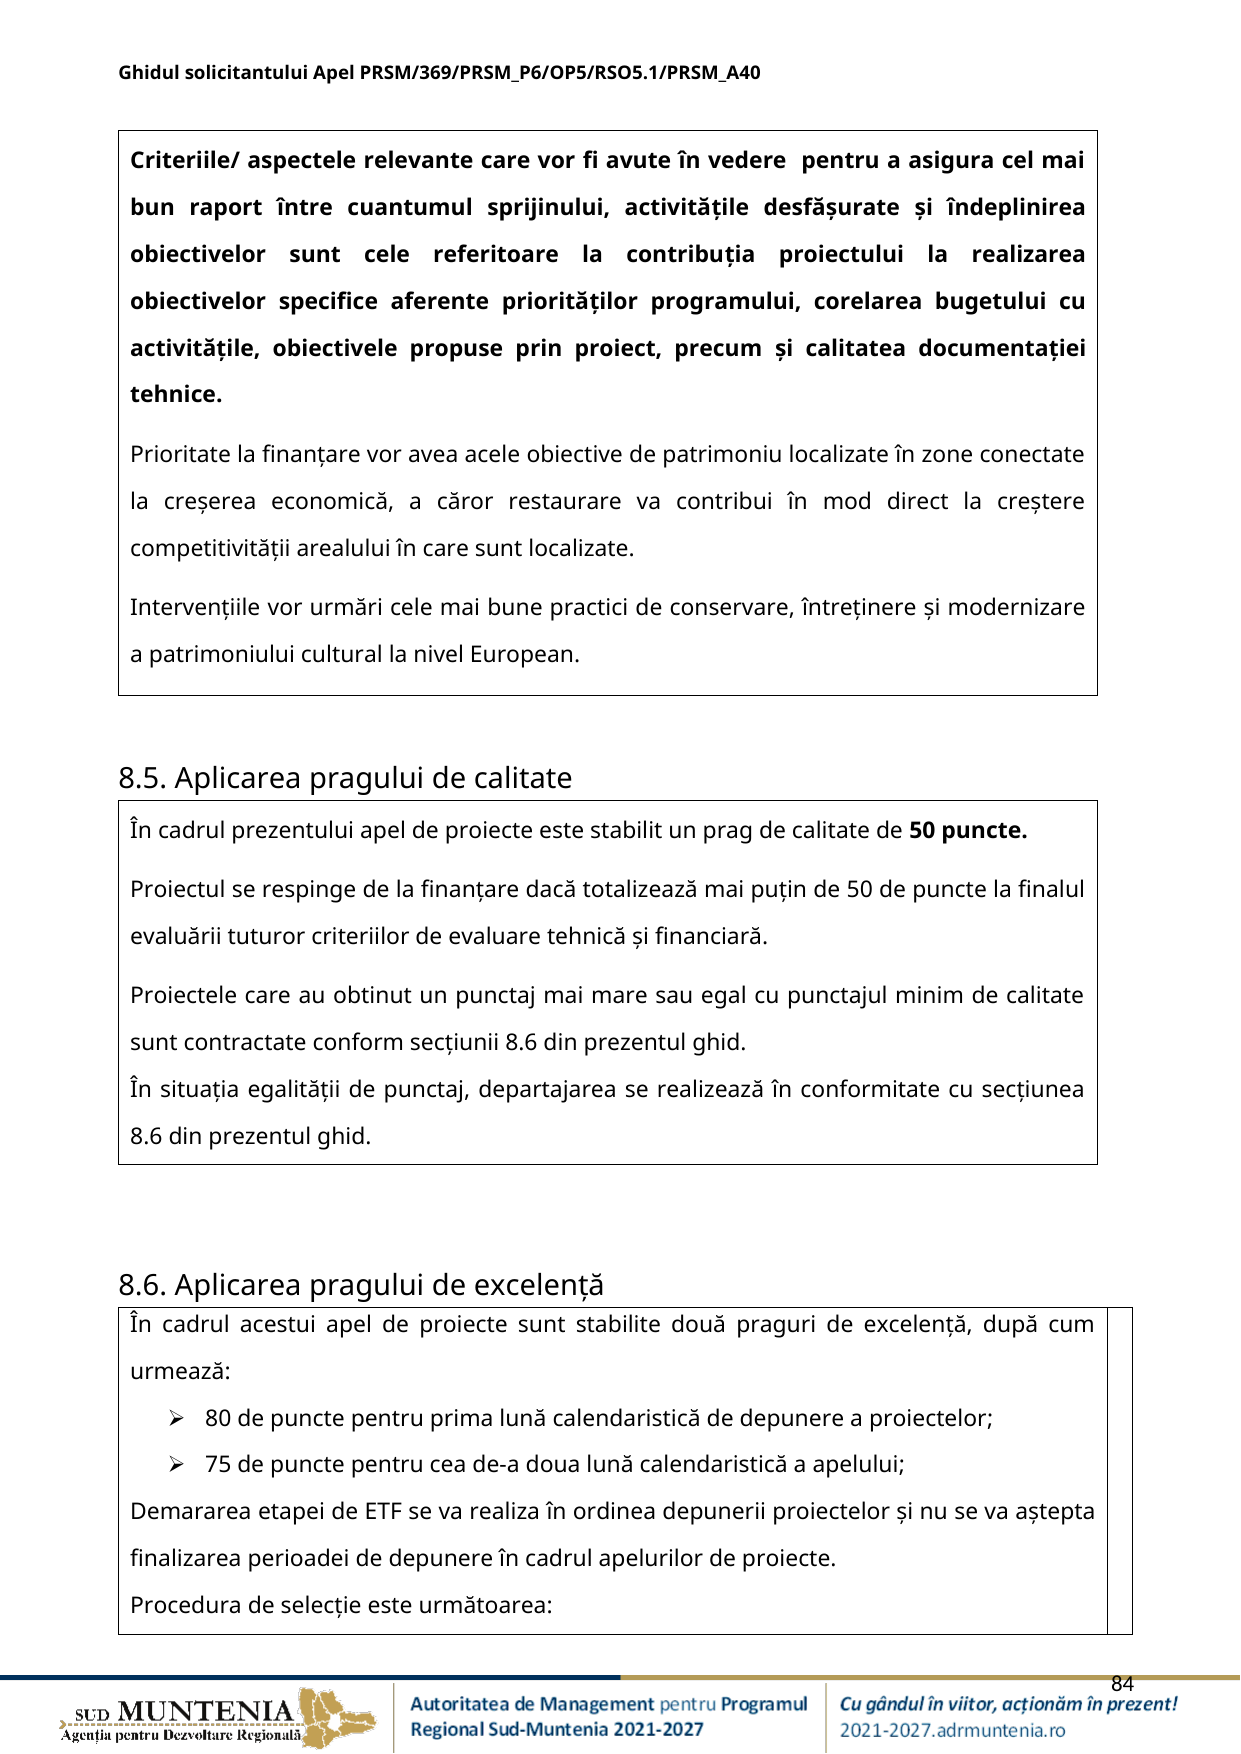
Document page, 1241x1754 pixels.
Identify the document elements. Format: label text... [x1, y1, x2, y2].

subtitle 8.6. Aplicarea pragului de excelență [118, 1264, 1134, 1304]
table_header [119, 131, 1097, 694]
table_header În cadrul prezentului apel de proiecte este stabilit un prag de calitate de 50 puncte. Proiectul se respinge de la finanțare dacă totalizează mai puțin de 50 de puncte la finalul evaluării tuturor criteriilor de evaluare tehnică și financiară. Proiectele care au obtinut un punctaj mai mare sau egal cu punctajul minim de calitate sunt contractate conform secțiunii 8.6 din prezentul ghid. În situația egalității de punctaj, departajarea se realizează în conformitate cu secțiunea 8.6 din prezentul ghid. [119, 801, 1097, 1164]
subtitle 8.5. Aplicarea pragului de calitate [118, 757, 1134, 797]
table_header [119, 1308, 1107, 1633]
picture [0, 1675, 1241, 1754]
table_header [1108, 1308, 1132, 1633]
